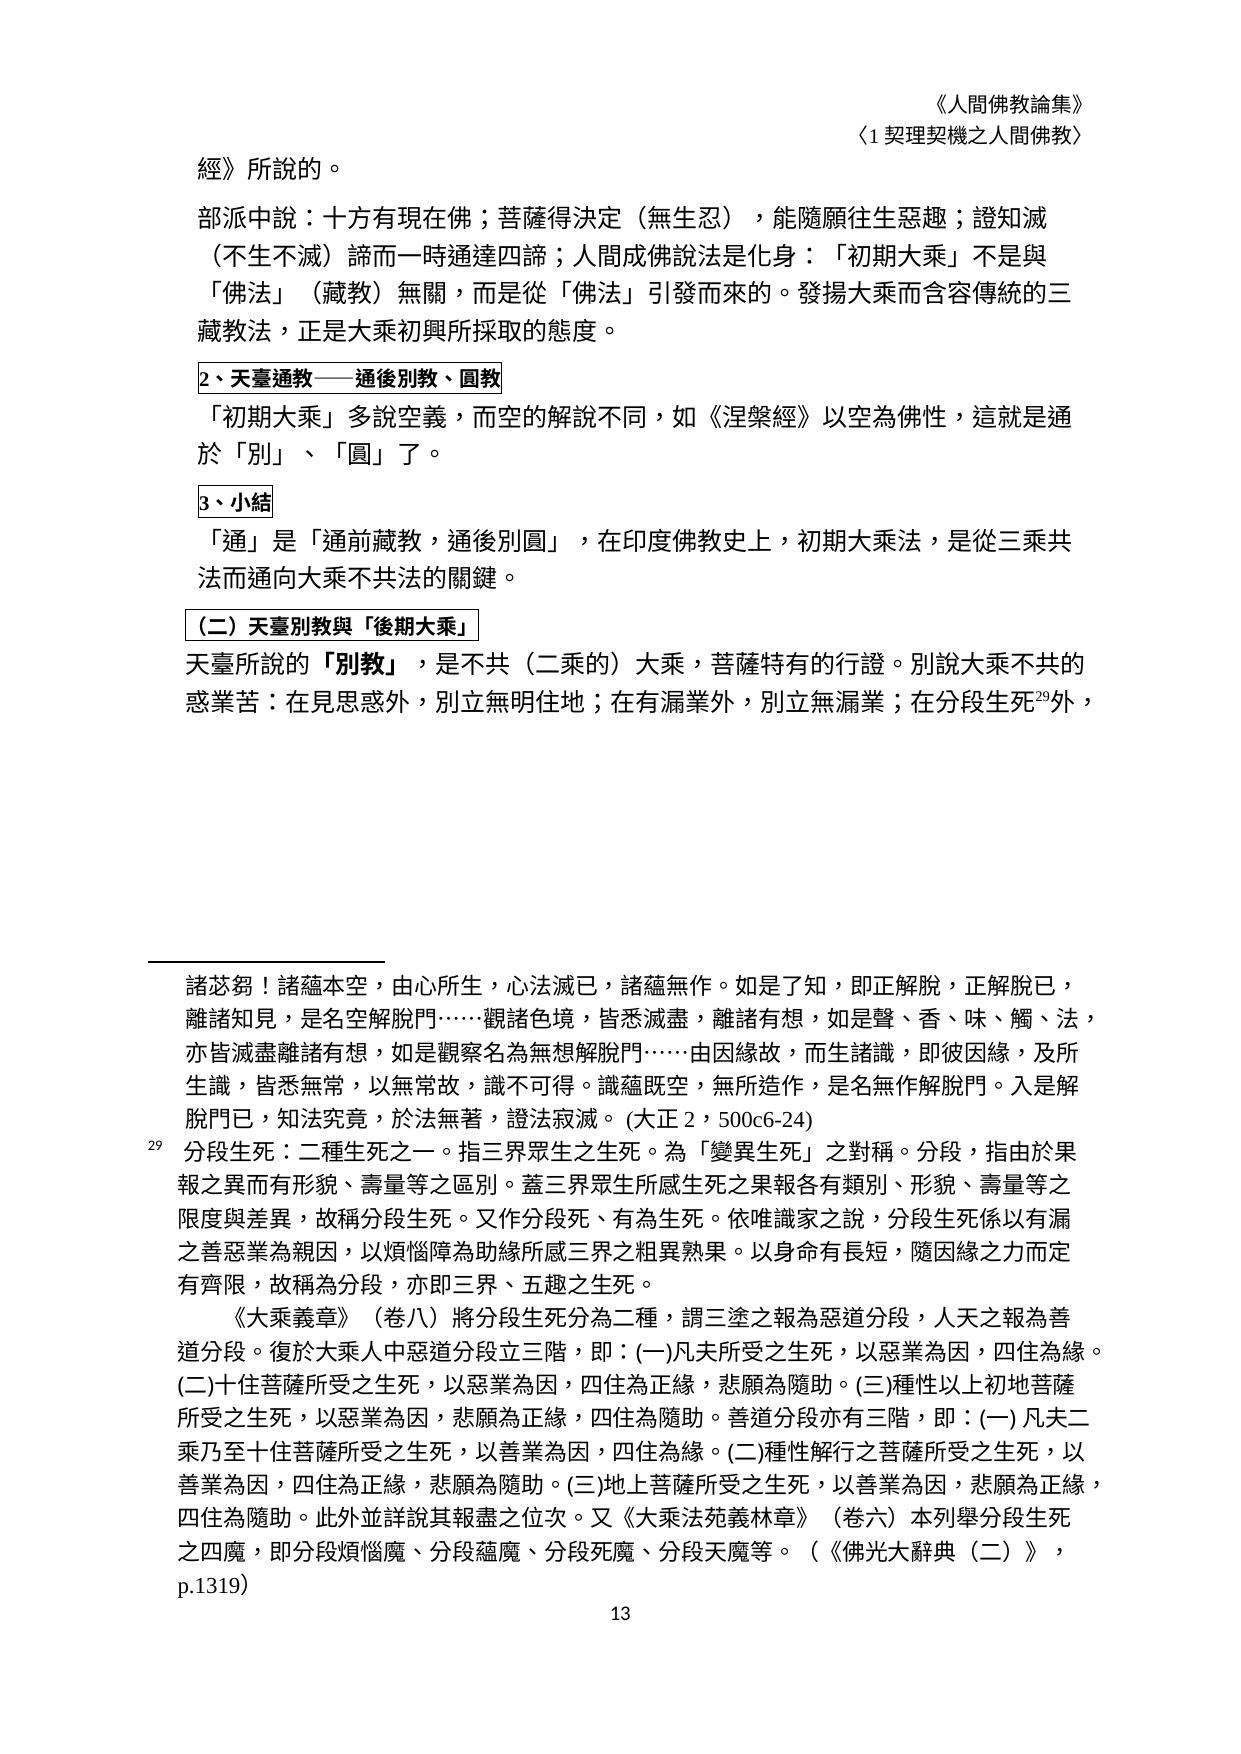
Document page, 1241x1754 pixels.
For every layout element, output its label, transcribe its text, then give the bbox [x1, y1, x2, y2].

text 「初期大乘」多說空義，而空的解說不同，如《涅槃經》以空為佛性，這就是通於「別」、「圓」了。 [198, 397, 1092, 472]
text 部派中說：十方有現在佛；菩薩得決定（無生忍），能隨願往生惡趣；證知滅（不生不滅）諦而一時通達四諦；人間成佛說法是化身：「初期大乘」不是與「佛法」（藏教）無關，而是從「佛法」引發而來的。發揚大乘而含容傳統的三藏教法，正是大乘初興所採取的態度。 [198, 198, 1092, 348]
text 從思想發展來說：無我我所就是空；空、無相、無願──三解脫門，是《阿含經》所說的。 [198, 149, 1092, 187]
subtitle （二）天臺別教與「後期大乘」 [185, 607, 1092, 644]
text 「通」是「通前藏教，通後別圓」，在印度佛教史上，初期大乘法，是從三乘共法而通向大乘不共法的關鍵。 [198, 520, 1092, 595]
subtitle 3、小結 [198, 483, 1092, 520]
text 天臺所說的「別教」，是不共（二乘的）大乘，菩薩特有的行證。別說大乘不共的惑業苦：在見思惑外，別立無明住地；在有漏業外，別立無漏業；在分段生死外，別立意生身 與不可思議變易死，所以天臺宗有界內生死、界外生死的安立。 [185, 644, 1092, 719]
subtitle 2、天臺通教——通後別教、圓教 [198, 359, 1092, 397]
